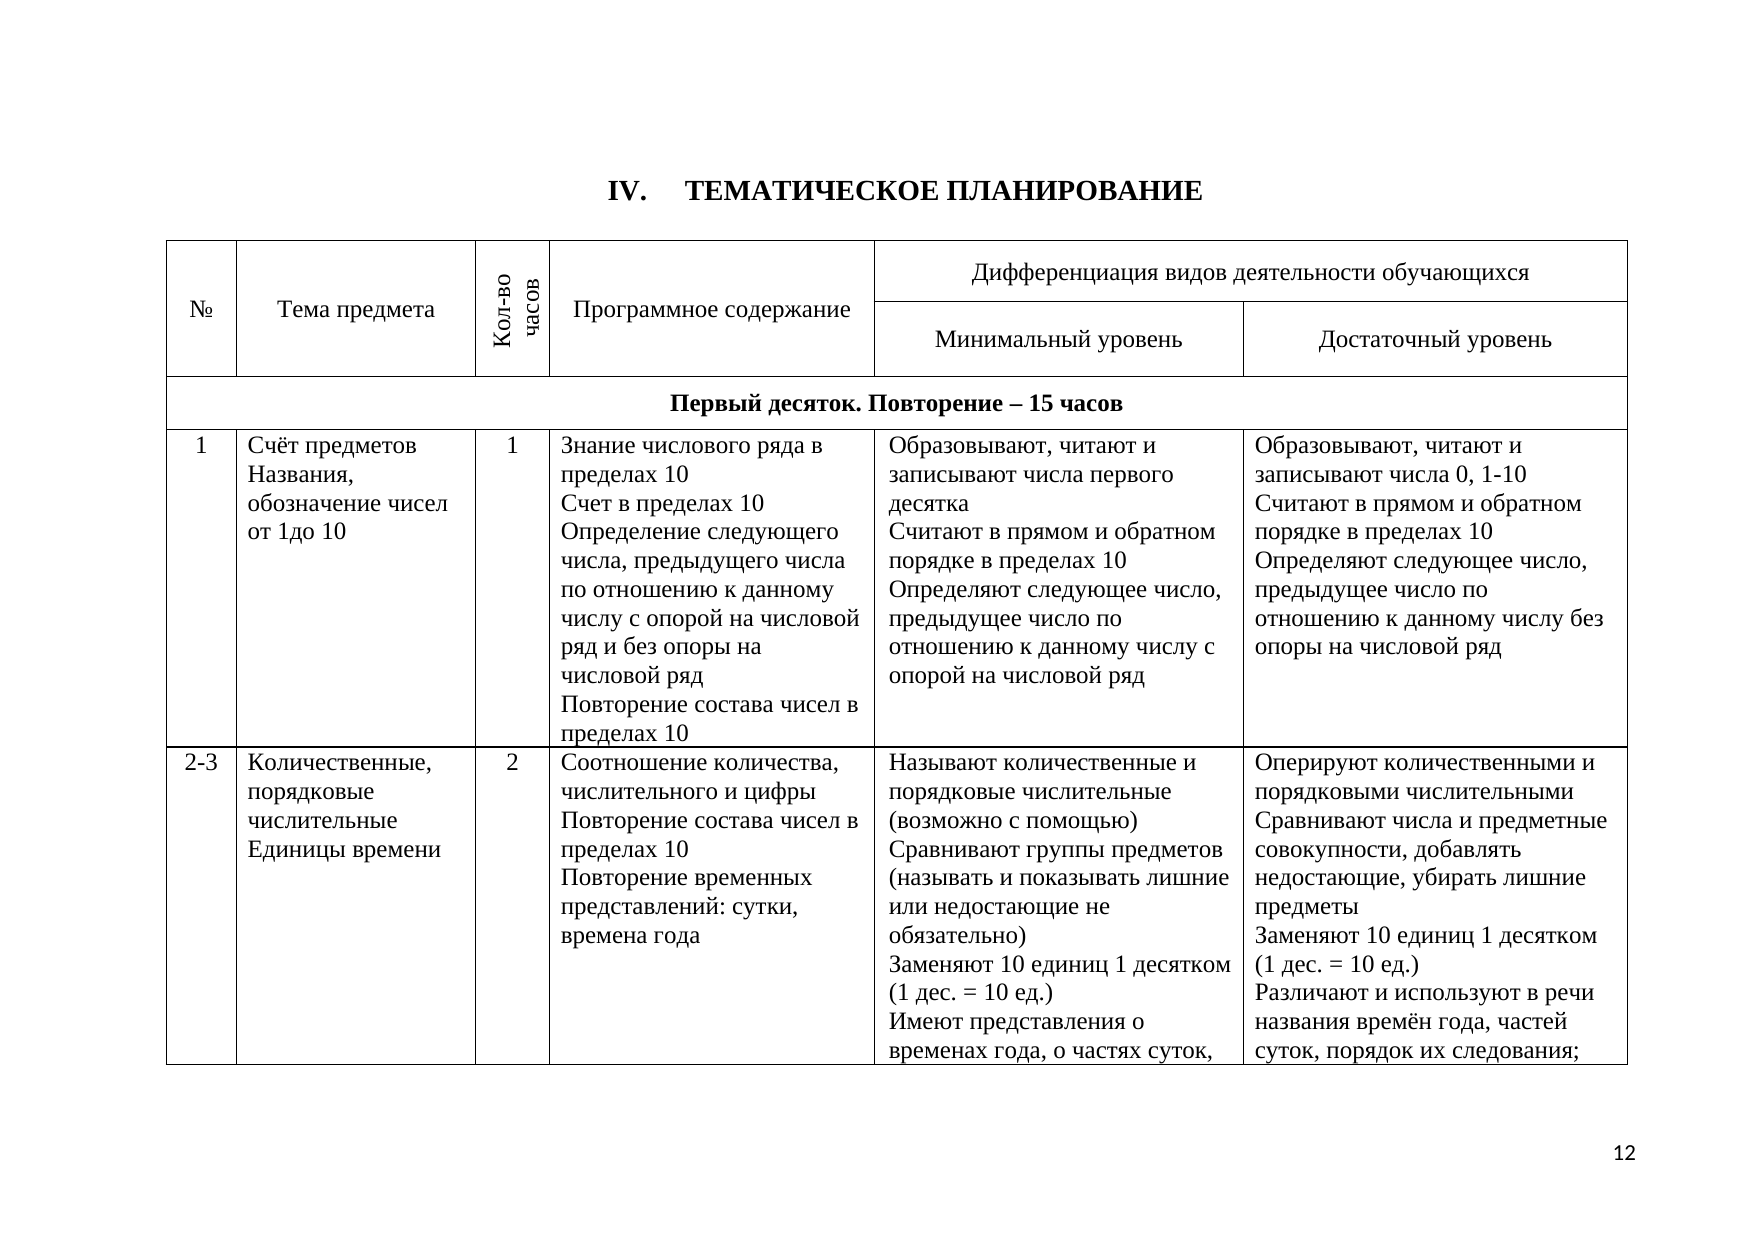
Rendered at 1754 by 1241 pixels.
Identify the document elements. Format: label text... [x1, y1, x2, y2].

table_cell 1 [167, 430, 236, 746]
table_cell Минимальный уровень [875, 302, 1243, 376]
table_header № [167, 241, 236, 376]
table_header Программное содержание [550, 241, 874, 376]
table_cell Образовывают, читают и записывают числа первого десятка Считают в прямом и обратном порядке в пределах 10 Определяют следующее число, предыдущее число по отношению к данному числу с опорой на числовой ряд [875, 430, 1243, 746]
table_cell Достаточный уровень [1244, 302, 1627, 376]
table_header Кол-во часов [476, 241, 549, 376]
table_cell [237, 748, 475, 1064]
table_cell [550, 748, 874, 1064]
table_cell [875, 748, 1243, 1064]
table_cell 2-3 [167, 748, 236, 1064]
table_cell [1244, 748, 1627, 1064]
table_cell 1 [476, 430, 549, 746]
table_cell Образовывают, читают и записывают числа 0, 1-10 Считают в прямом и обратном порядке в пределах 10 Определяют следующее число, предыдущее число по отношению к данному числу без опоры на числовой ряд [1244, 430, 1627, 746]
table_cell Знание числового ряда в пределах 10 Счет в пределах 10 Определение следующего числа, предыдущего числа по отношению к данному числу с опорой на числовой ряд и без опоры на числовой ряд Повторение состава чисел в пределах 10 [550, 430, 874, 746]
table_cell 2 [476, 748, 549, 1064]
table_header Тема предмета [237, 241, 475, 376]
subtitle ТЕМАТИЧЕСКОЕ ПЛАНИРОВАНИЕ [215, 173, 1636, 206]
table_cell Первый десяток. Повторение – 15 часов [167, 377, 1627, 429]
table_header Дифференциация видов деятельности обучающихся [875, 241, 1627, 301]
table_cell Счёт предметов Названия, обозначение чисел от 1до 10 [237, 430, 475, 746]
